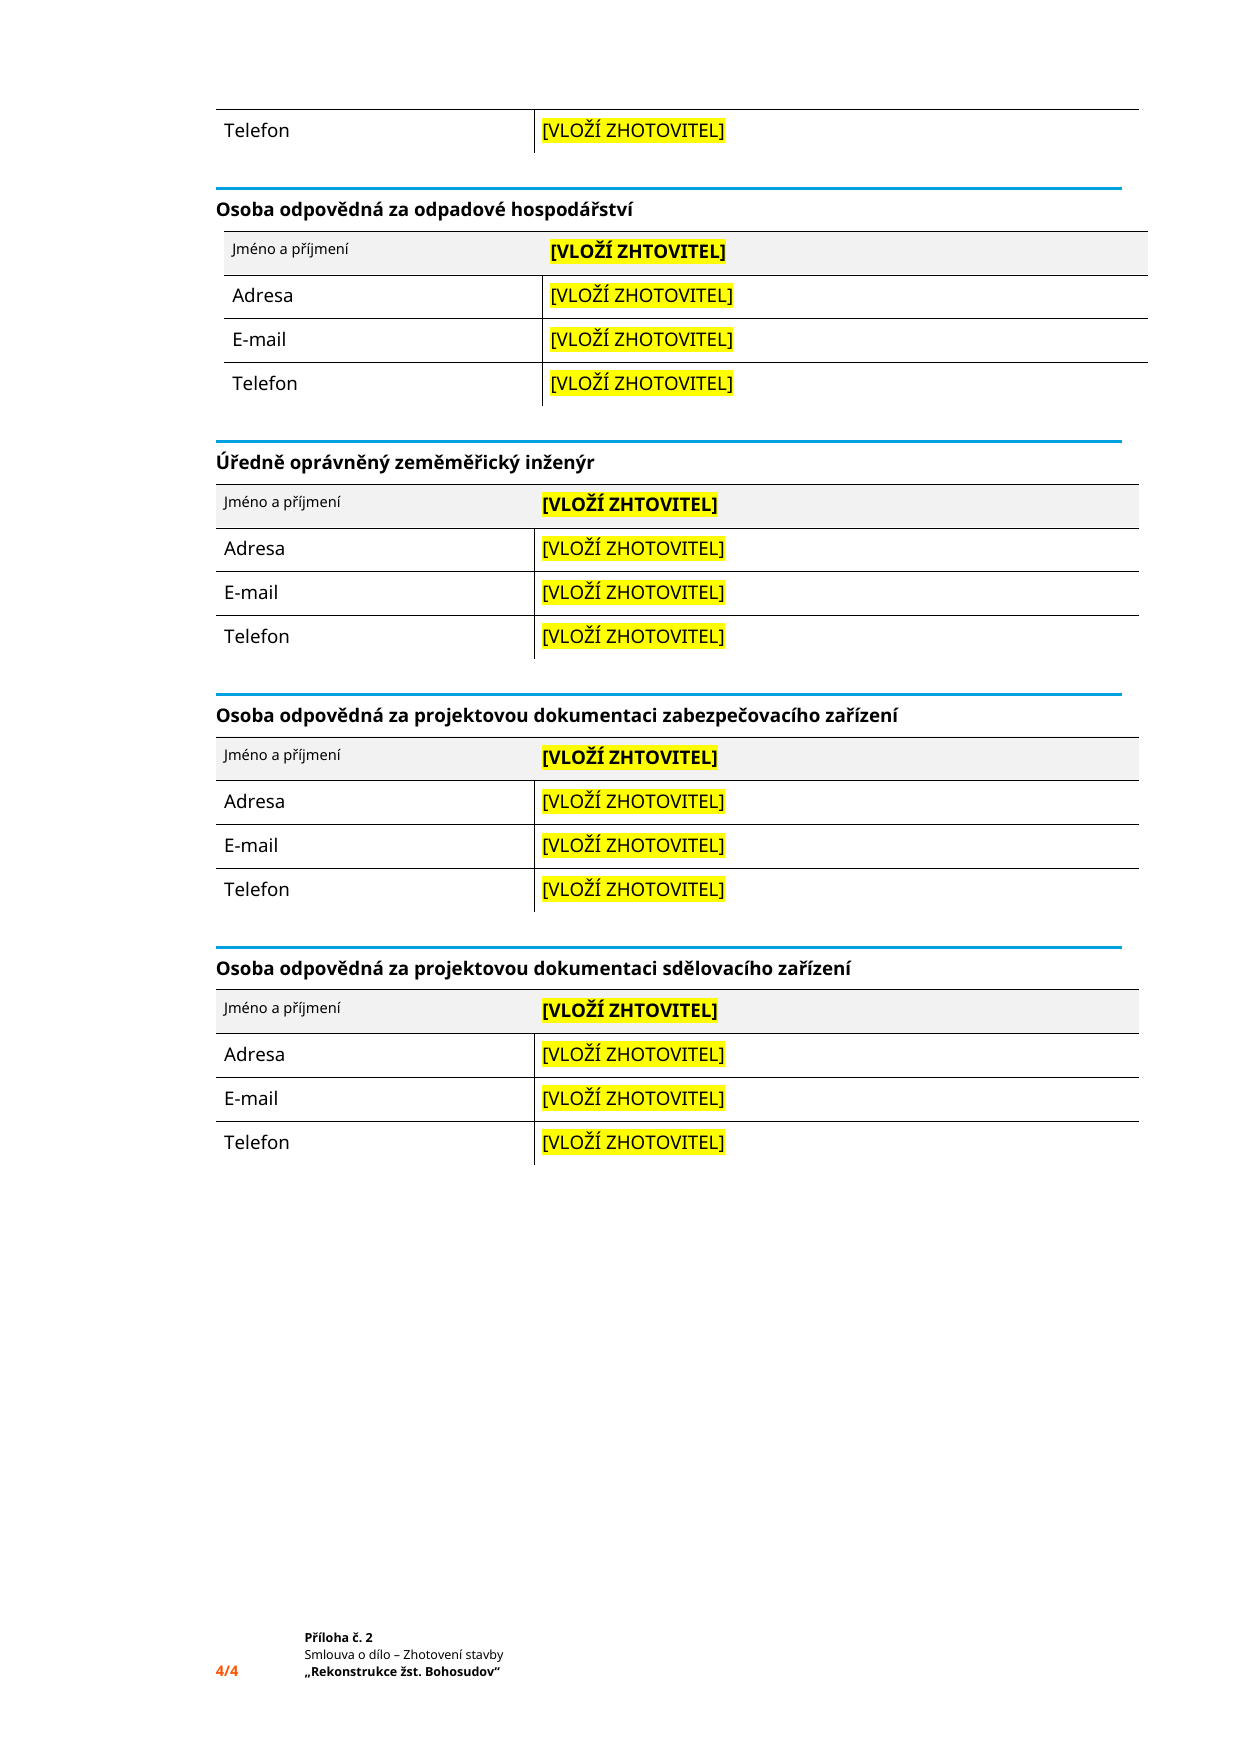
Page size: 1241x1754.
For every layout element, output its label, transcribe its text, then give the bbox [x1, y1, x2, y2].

table_cell Adresa [216, 529, 534, 571]
table_cell [VLOŽÍ ZHOTOVITEL] [535, 529, 1139, 571]
table_cell [VLOŽÍ ZHOTOVITEL] [535, 825, 1139, 868]
table_header [VLOŽÍ ZHTOVITEL] [534, 485, 1139, 527]
table_cell [VLOŽÍ ZHOTOVITEL] [543, 319, 1148, 362]
table_cell [VLOŽÍ ZHOTOVITEL] [535, 616, 1139, 659]
table_cell [VLOŽÍ ZHOTOVITEL] [535, 1078, 1139, 1121]
text Osoba odpovědná za odpadové hospodářství [216, 190, 1122, 222]
table_header Jméno a příjmení [216, 738, 534, 780]
table_cell [VLOŽÍ ZHOTOVITEL] [535, 781, 1139, 824]
table_cell E-mail [216, 1078, 534, 1121]
text Osoba odpovědná za projektovou dokumentaci zabezpečovacího zařízení [216, 696, 1122, 728]
table_header [VLOŽÍ ZHTOVITEL] [542, 232, 1148, 274]
table_cell [VLOŽÍ ZHOTOVITEL] [543, 363, 1148, 406]
table_cell Telefon [216, 616, 534, 659]
table_header Jméno a příjmení [224, 232, 542, 274]
table_cell [VLOŽÍ ZHOTOVITEL] [535, 1034, 1139, 1077]
table_cell [VLOŽÍ ZHOTOVITEL] [543, 276, 1148, 318]
table_cell E-mail [216, 825, 534, 868]
text Osoba odpovědná za projektovou dokumentaci sdělovacího zařízení [216, 949, 1122, 981]
table_header Jméno a příjmení [216, 485, 534, 527]
table_cell Adresa [224, 276, 542, 318]
table_cell [VLOŽÍ ZHOTOVITEL] [535, 572, 1139, 615]
table_cell E-mail [224, 319, 542, 362]
table_cell E-mail [216, 572, 534, 615]
table_cell Telefon [216, 1122, 534, 1165]
table_cell [VLOŽÍ ZHOTOVITEL] [535, 110, 1139, 153]
text Úředně oprávněný zeměměřický inženýr [216, 443, 1122, 475]
table_cell Adresa [216, 781, 534, 824]
table_header [VLOŽÍ ZHTOVITEL] [534, 990, 1139, 1033]
table_header [VLOŽÍ ZHTOVITEL] [534, 738, 1139, 780]
table_header Jméno a příjmení [216, 990, 534, 1033]
table_cell Telefon [216, 869, 534, 912]
table_cell Telefon [216, 110, 534, 153]
table_cell Adresa [216, 1034, 534, 1077]
table_cell Telefon [224, 363, 542, 406]
table_cell [VLOŽÍ ZHOTOVITEL] [535, 869, 1139, 912]
table_cell [VLOŽÍ ZHOTOVITEL] [535, 1122, 1139, 1165]
